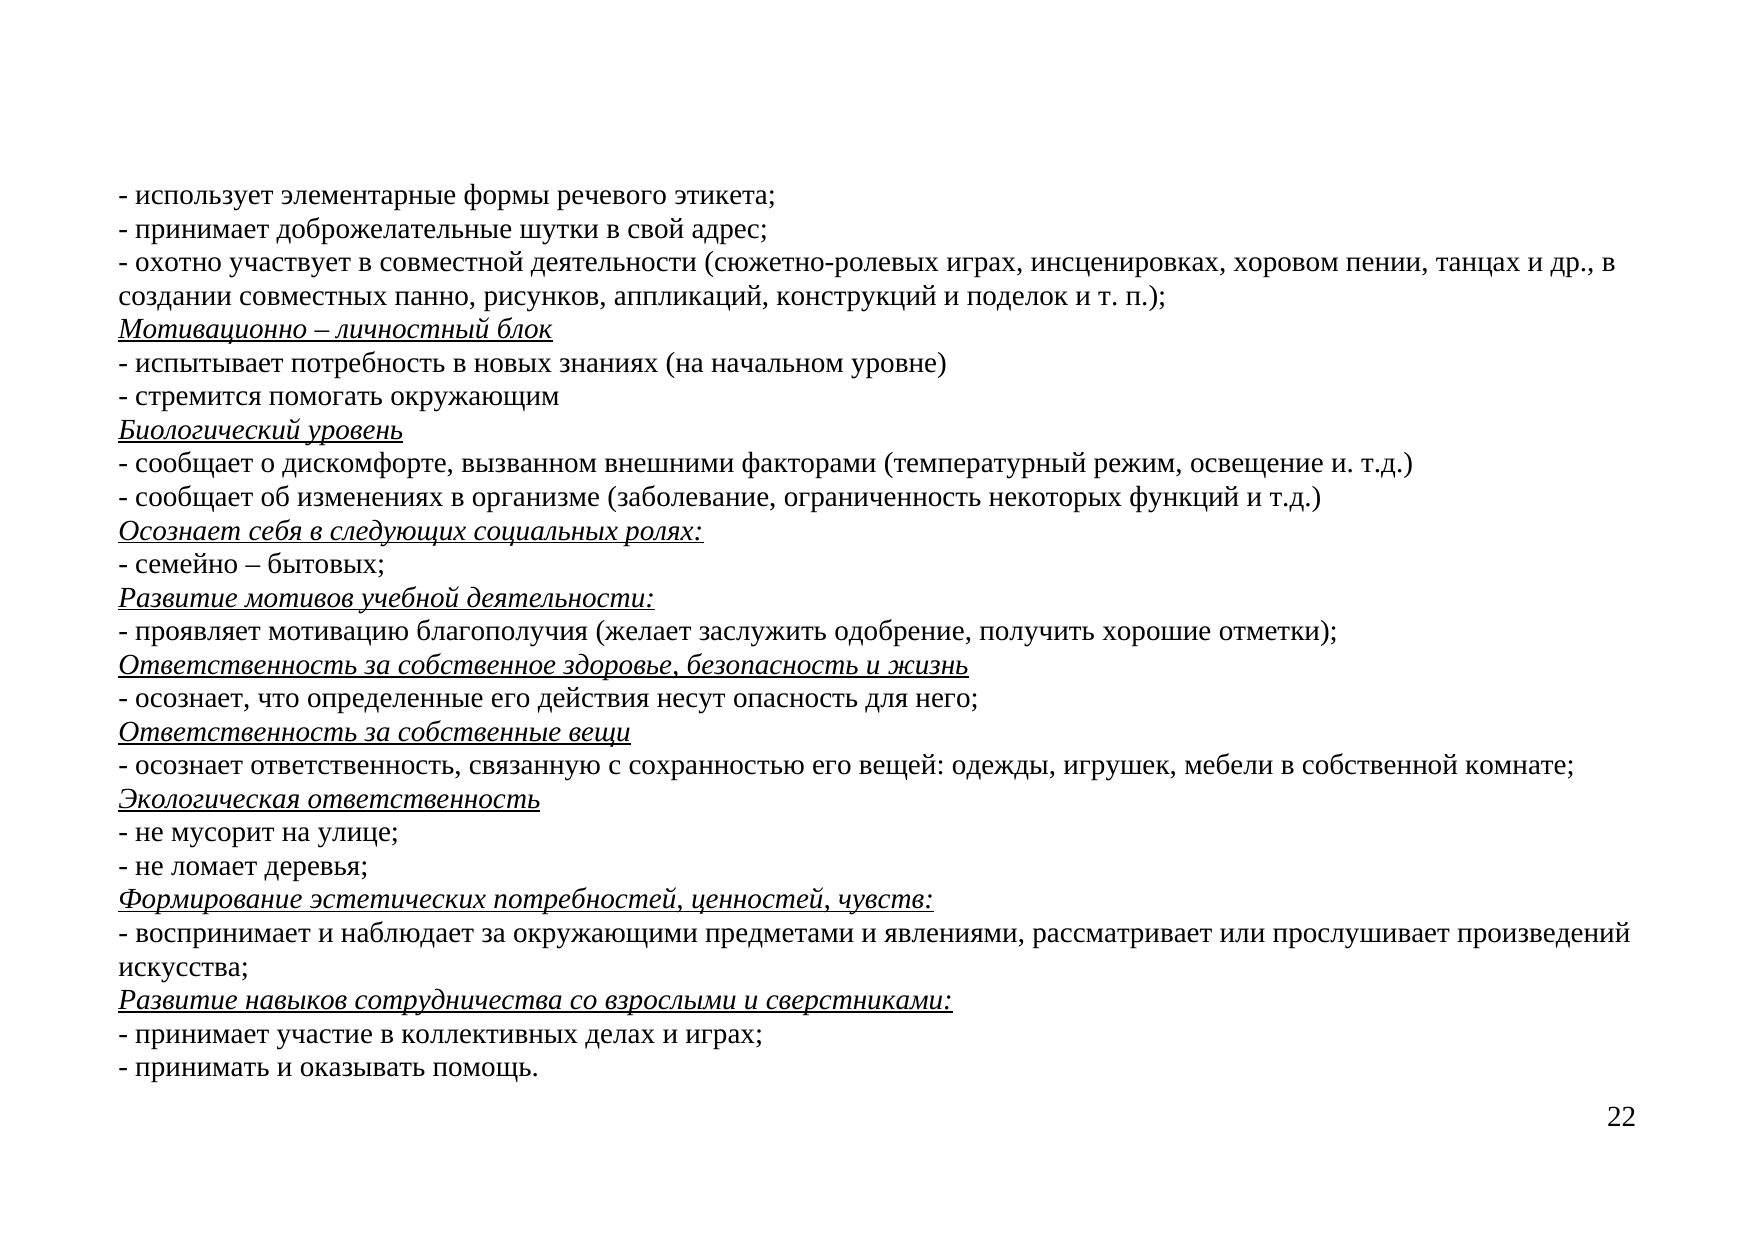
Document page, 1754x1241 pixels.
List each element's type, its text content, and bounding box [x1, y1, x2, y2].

text - сообщает о дискомфорте, вызванном внешними факторами (температурный режим, освещение и. т.д.) [118, 446, 1636, 479]
text - испытывает потребность в новых знаниях (на начальном уровне) [118, 345, 1636, 378]
text Мотивационно – личностный блок [118, 311, 1636, 345]
text Экологическая ответственность [118, 781, 1636, 814]
text Ответственность за собственные вещи [118, 714, 1636, 747]
text - сообщает об изменениях в организме (заболевание, ограниченность некоторых функций и т.д.) [118, 479, 1636, 513]
text - не мусорит на улице; [118, 814, 1636, 848]
text - принимает участие в коллективных делах и играх; [118, 1016, 1636, 1049]
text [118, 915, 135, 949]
text - воспринимает и наблюдает за окружающими предметами и явлениями, рассматривает или прослушивает произведений искусства; [249, 915, 1636, 982]
text - осознает, что определенные его действия несут опасность для него; [118, 680, 1636, 714]
text - охотно участвует в совместной деятельности (сюжетно-ролевых играх, инсценировках, хоровом пении, танцах и др., в создании совместных панно, рисунков, аппликаций, конструкций и поделок и т. п.); [118, 244, 1636, 311]
text - принимает доброжелательные шутки в свой адрес; [118, 211, 1636, 244]
text - не ломает деревья; [118, 848, 1636, 882]
text Развитие навыков сотрудничества со взрослыми и сверстниками: [118, 982, 1636, 1016]
text - осознает ответственность, связанную с сохранностью его вещей: одежды, игрушек, мебели в собственной комнате; [118, 747, 1636, 781]
text Ответственность за собственное здоровье, безопасность и жизнь [118, 647, 1636, 680]
text - использует элементарные формы речевого этикета; [118, 177, 1636, 211]
text Развитие мотивов учебной деятельности: [118, 580, 1636, 613]
text - проявляет мотивацию благополучия (желает заслужить одобрение, получить хорошие отметки); [118, 613, 1636, 647]
text Формирование эстетических потребностей, ценностей, чувств: [118, 882, 1636, 915]
text - семейно – бытовых; [118, 546, 1636, 580]
text - стремится помогать окружающим [118, 378, 1636, 412]
text Осознает себя в следующих социальных ролях: [118, 513, 1636, 546]
text - принимать и оказывать помощь. [118, 1049, 1636, 1083]
text Биологический уровень [118, 412, 1636, 446]
